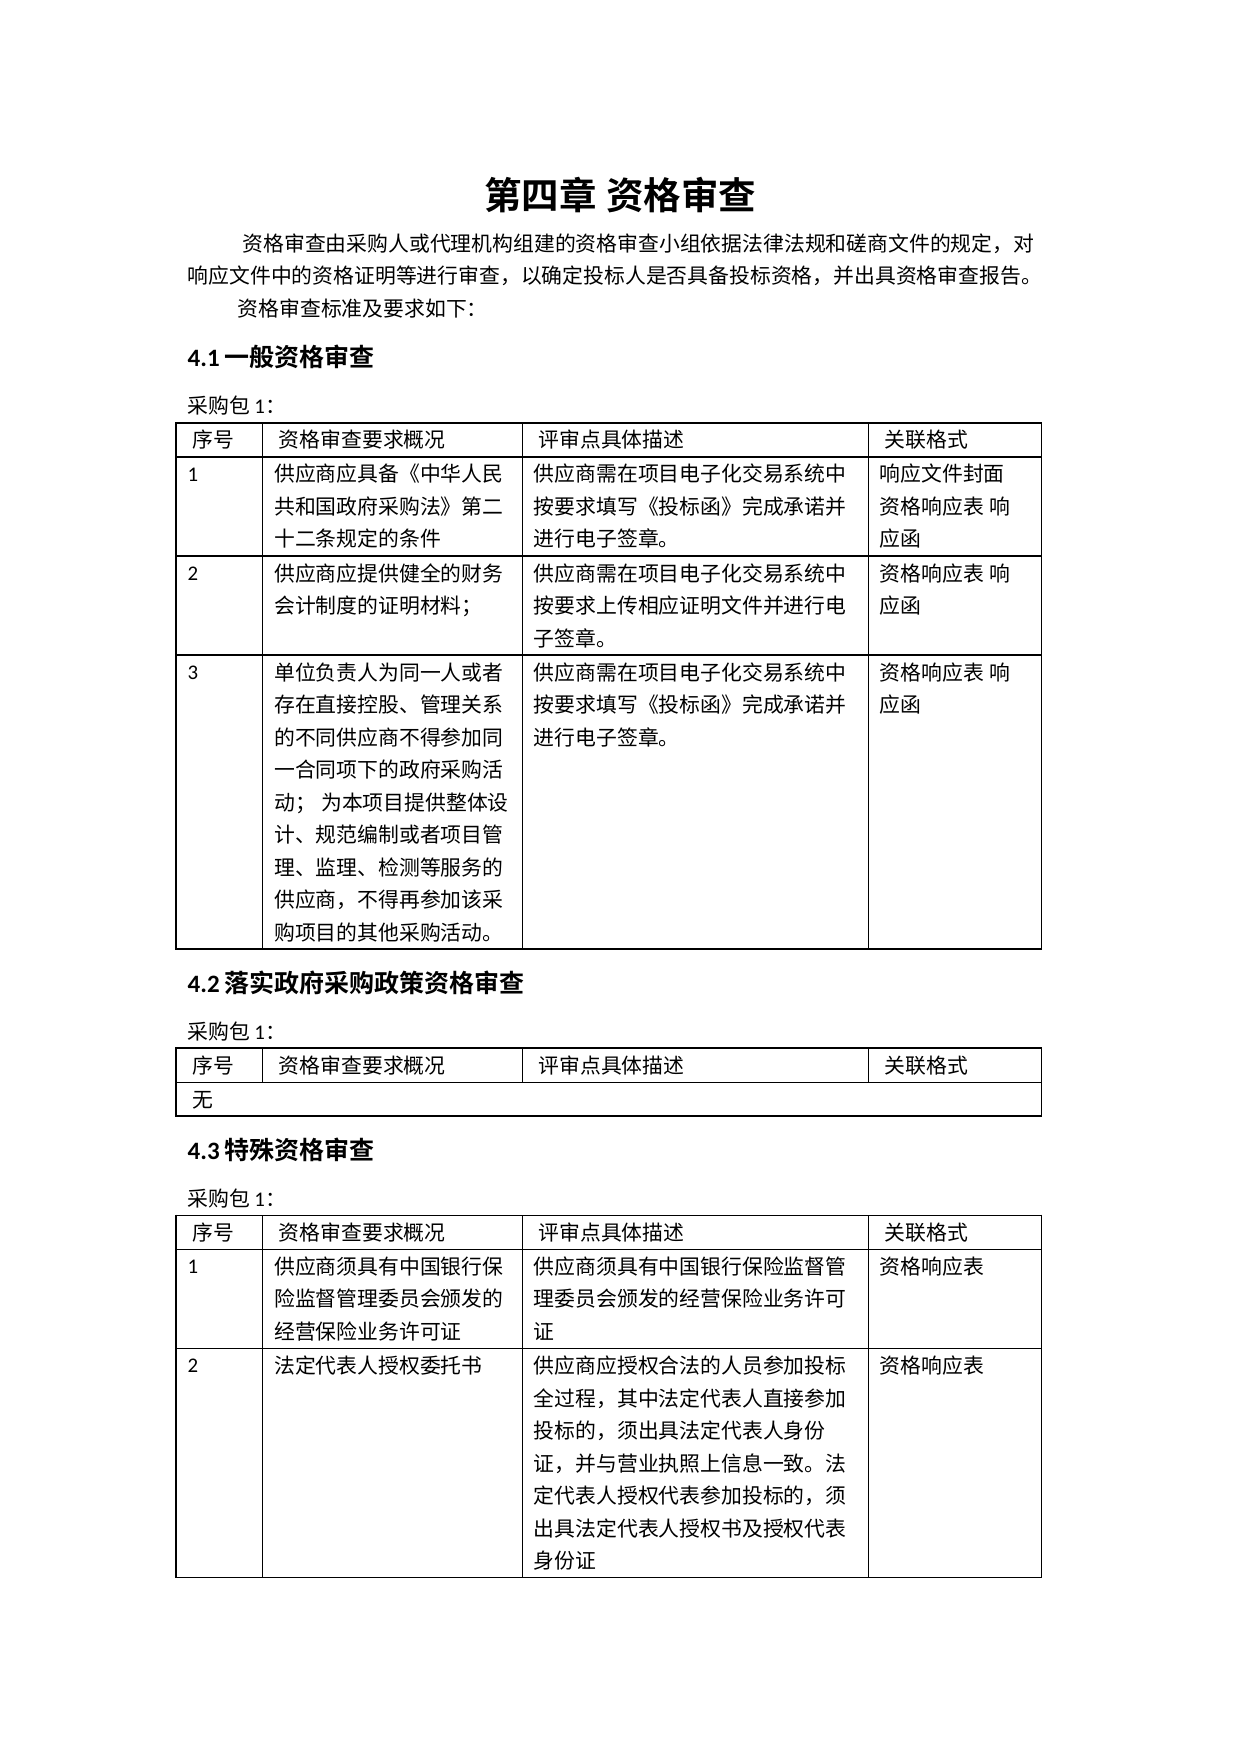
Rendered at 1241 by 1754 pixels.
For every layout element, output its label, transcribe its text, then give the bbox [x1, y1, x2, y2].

table_cell 响应文件封面 资格响应表 响应函 [869, 458, 1041, 555]
table_cell 资格响应表 响应函 [869, 656, 1041, 948]
table_cell 3 [177, 656, 262, 948]
table_header 资格审查要求概况 [263, 1049, 522, 1081]
table_header 序号 [177, 424, 262, 456]
text 资格审查由采购人或代理机构组建的资格审查小组依据法律法规和磋商文件的规定，对响应文件中的资格证明等进行审查，以确定投标人是否具备投标资格，并出具资格审查报告。 [187, 227, 1053, 292]
table_cell 资格响应表 [869, 1250, 1041, 1348]
table_cell 2 [177, 557, 262, 654]
table_header 评审点具体描述 [523, 424, 868, 456]
table_cell 供应商须具有中国银行保险监督管理委员会颁发的经营保险业务许可证 [263, 1250, 522, 1348]
table_header 序号 [177, 1216, 262, 1248]
table_cell 资格响应表 响应函 [869, 557, 1041, 654]
text 采购包1： [187, 389, 1053, 422]
table_cell 1 [177, 1250, 262, 1348]
table_header 关联格式 [869, 1216, 1041, 1248]
table_header 资格审查要求概况 [263, 1216, 522, 1248]
table_cell 供应商应授权合法的人员参加投标全过程，其中法定代表人直接参加投标的，须出具法定代表人身份证，并与营业执照上信息一致。法定代表人授权代表参加投标的，须出具法定代表人授权书及授权代表身份证 [523, 1349, 868, 1577]
table_cell 2 [177, 1349, 262, 1577]
table_cell 供应商须具有中国银行保险监督管理委员会颁发的经营保险业务许可证 [523, 1250, 868, 1348]
table_cell 法定代表人授权委托书 [263, 1349, 522, 1577]
text 采购包1： [187, 1182, 1053, 1214]
table_header 资格审查要求概况 [263, 424, 522, 456]
text 采购包1： [187, 1015, 1053, 1047]
table_cell 供应商需在项目电子化交易系统中按要求填写《投标函》完成承诺并进行电子签章。 [523, 656, 868, 948]
table_header 序号 [177, 1049, 262, 1081]
table_cell 1 [177, 458, 262, 555]
text 第四章 资格审查 [187, 162, 1053, 227]
table_header 评审点具体描述 [523, 1049, 868, 1081]
table_cell 供应商应提供健全的财务会计制度的证明材料； [263, 557, 522, 654]
text 4.1一般资格审查 [187, 324, 1053, 389]
text 资格审查标准及要求如下： [187, 292, 1053, 324]
table_cell 资格响应表 [869, 1349, 1041, 1577]
table_cell 供应商需在项目电子化交易系统中按要求上传相应证明文件并进行电子签章。 [523, 557, 868, 654]
text 4.3特殊资格审查 [187, 1117, 1053, 1182]
table_header 关联格式 [869, 424, 1041, 456]
table_cell 无 [177, 1083, 1041, 1115]
table_cell 供应商应具备《中华人民共和国政府采购法》第二十二条规定的条件 [263, 458, 522, 555]
text 4.2落实政府采购政策资格审查 [187, 950, 1053, 1015]
table_header 评审点具体描述 [523, 1216, 868, 1248]
table_cell 单位负责人为同一人或者存在直接控股、管理关系的不同供应商不得参加同一合同项下的政府采购活动； 为本项目提供整体设计、规范编制或者项目管理、监理、检测等服务的供应商，不得再参加该采购项目的其他采购活动。 [263, 656, 522, 948]
table_header 关联格式 [869, 1049, 1041, 1081]
table_cell 供应商需在项目电子化交易系统中按要求填写《投标函》完成承诺并进行电子签章。 [523, 458, 868, 555]
